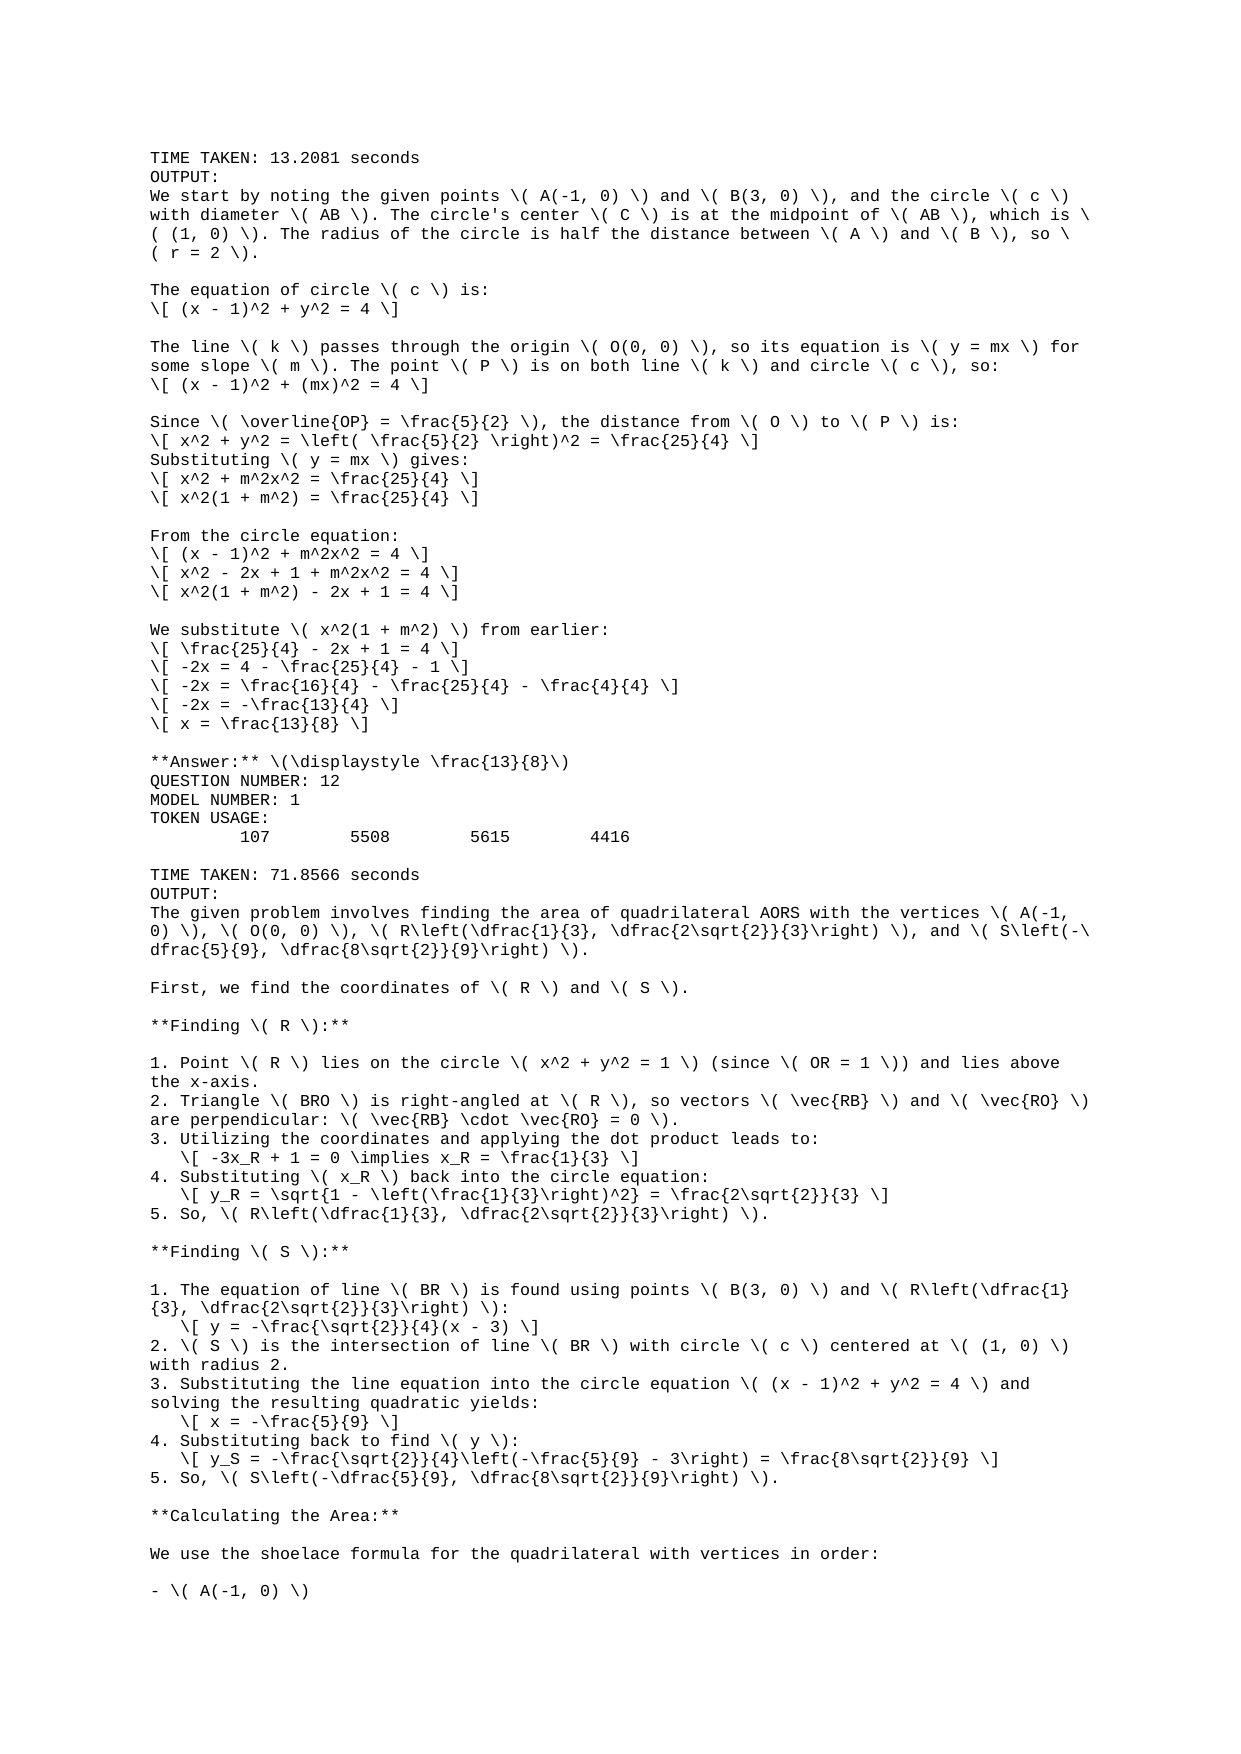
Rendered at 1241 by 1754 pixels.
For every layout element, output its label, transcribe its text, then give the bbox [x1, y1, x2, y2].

text \[ y = -\frac{\sqrt{2}}{4}(x - 3) \] [150, 1319, 1090, 1338]
text **Finding \( S \):** [150, 1243, 1090, 1262]
text \[ y_R = \sqrt{1 - \left(\frac{1}{3}\right)^2} = \frac{2\sqrt{2}}{3} \] [150, 1187, 1090, 1206]
text \[ -2x = \frac{16}{4} - \frac{25}{4} - \frac{4}{4} \] [150, 678, 1090, 697]
text QUESTION NUMBER: 12 [150, 772, 1090, 791]
text 5. So, \( S\left(-\dfrac{5}{9}, \dfrac{8\sqrt{2}}{9}\right) \). [150, 1470, 1090, 1489]
text 1. Point \( R \) lies on the circle \( x^2 + y^2 = 1 \) (since \( OR = 1 \)) and lies above the x-axis. [150, 1055, 1090, 1093]
text 1. The equation of line \( BR \) is found using points \( B(3, 0) \) and \( R\left(\dfrac{1}{3}, \dfrac{2\sqrt{2}}{3}\right) \): [150, 1281, 1090, 1319]
text MODEL NUMBER: 1 [150, 791, 1090, 810]
text **Calculating the Area:** [150, 1507, 1090, 1526]
text **Answer:** \(\displaystyle \frac{13}{8}\) [150, 753, 1090, 772]
text OUTPUT: [150, 885, 1090, 904]
text \[ x^2(1 + m^2) = \frac{25}{4} \] [150, 489, 1090, 508]
text Substituting \( y = mx \) gives: [150, 452, 1090, 471]
text \[ -3x_R + 1 = 0 \implies x_R = \frac{1}{3} \] [150, 1149, 1090, 1168]
text \[ -2x = 4 - \frac{25}{4} - 1 \] [150, 659, 1090, 678]
text - \( A(-1, 0) \) [150, 1583, 1090, 1602]
text First, we find the coordinates of \( R \) and \( S \). [150, 979, 1090, 998]
text 107 5508 5615 4416 [150, 829, 1090, 848]
text 2. Triangle \( BRO \) is right-angled at \( R \), so vectors \( \vec{RB} \) and \( \vec{RO} \) are perpendicular: \( \vec{RB} \cdot \vec{RO} = 0 \). [150, 1093, 1090, 1130]
text \[ x^2 + y^2 = \left( \frac{5}{2} \right)^2 = \frac{25}{4} \] [150, 433, 1090, 452]
text \[ x^2 - 2x + 1 + m^2x^2 = 4 \] [150, 565, 1090, 584]
text TOKEN USAGE: [150, 810, 1090, 829]
text 5. So, \( R\left(\dfrac{1}{3}, \dfrac{2\sqrt{2}}{3}\right) \). [150, 1206, 1090, 1225]
text 3. Substituting the line equation into the circle equation \( (x - 1)^2 + y^2 = 4 \) and solving the resulting quadratic yields: [150, 1376, 1090, 1413]
text TIME TAKEN: 13.2081 seconds [150, 150, 1090, 169]
text We use the shoelace formula for the quadrilateral with vertices in order: [150, 1545, 1090, 1564]
text From the circle equation: [150, 527, 1090, 546]
text \[ \frac{25}{4} - 2x + 1 = 4 \] [150, 640, 1090, 659]
text \[ y_S = -\frac{\sqrt{2}}{4}\left(-\frac{5}{9} - 3\right) = \frac{8\sqrt{2}}{9} \] [150, 1451, 1090, 1470]
text \[ x^2 + m^2x^2 = \frac{25}{4} \] [150, 471, 1090, 489]
text We substitute \( x^2(1 + m^2) \) from earlier: [150, 621, 1090, 640]
text 2. \( S \) is the intersection of line \( BR \) with circle \( c \) centered at \( (1, 0) \) with radius 2. [150, 1338, 1090, 1376]
text \[ -2x = -\frac{13}{4} \] [150, 697, 1090, 716]
text \[ (x - 1)^2 + y^2 = 4 \] [150, 301, 1090, 320]
text \[ (x - 1)^2 + m^2x^2 = 4 \] [150, 546, 1090, 565]
text 3. Utilizing the coordinates and applying the dot product leads to: [150, 1130, 1090, 1149]
text OUTPUT: [150, 169, 1090, 188]
text \[ x^2(1 + m^2) - 2x + 1 = 4 \] [150, 584, 1090, 602]
text \[ x = \frac{13}{8} \] [150, 716, 1090, 734]
text 4. Substituting back to find \( y \): [150, 1432, 1090, 1451]
text The line \( k \) passes through the origin \( O(0, 0) \), so its equation is \( y = mx \) for some slope \( m \). The point \( P \) is on both line \( k \) and circle \( c \), so: [150, 338, 1090, 376]
text We start by noting the given points \( A(-1, 0) \) and \( B(3, 0) \), and the circle \( c \) with diameter \( AB \). The circle's center \( C \) is at the midpoint of \( AB \), which is \( (1, 0) \). The radius of the circle is half the distance between \( A \) and \( B \), so \( r = 2 \). [150, 188, 1090, 263]
text The given problem involves finding the area of quadrilateral AORS with the vertices \( A(-1, 0) \), \( O(0, 0) \), \( R\left(\dfrac{1}{3}, \dfrac{2\sqrt{2}}{3}\right) \), and \( S\left(-\dfrac{5}{9}, \dfrac{8\sqrt{2}}{9}\right) \). [150, 904, 1090, 961]
text TIME TAKEN: 71.8566 seconds [150, 866, 1090, 885]
text \[ (x - 1)^2 + (mx)^2 = 4 \] [150, 376, 1090, 395]
text 4. Substituting \( x_R \) back into the circle equation: [150, 1168, 1090, 1187]
text The equation of circle \( c \) is: [150, 282, 1090, 301]
text \[ x = -\frac{5}{9} \] [150, 1413, 1090, 1432]
text Since \( \overline{OP} = \frac{5}{2} \), the distance from \( O \) to \( P \) is: [150, 414, 1090, 433]
text **Finding \( R \):** [150, 1017, 1090, 1036]
